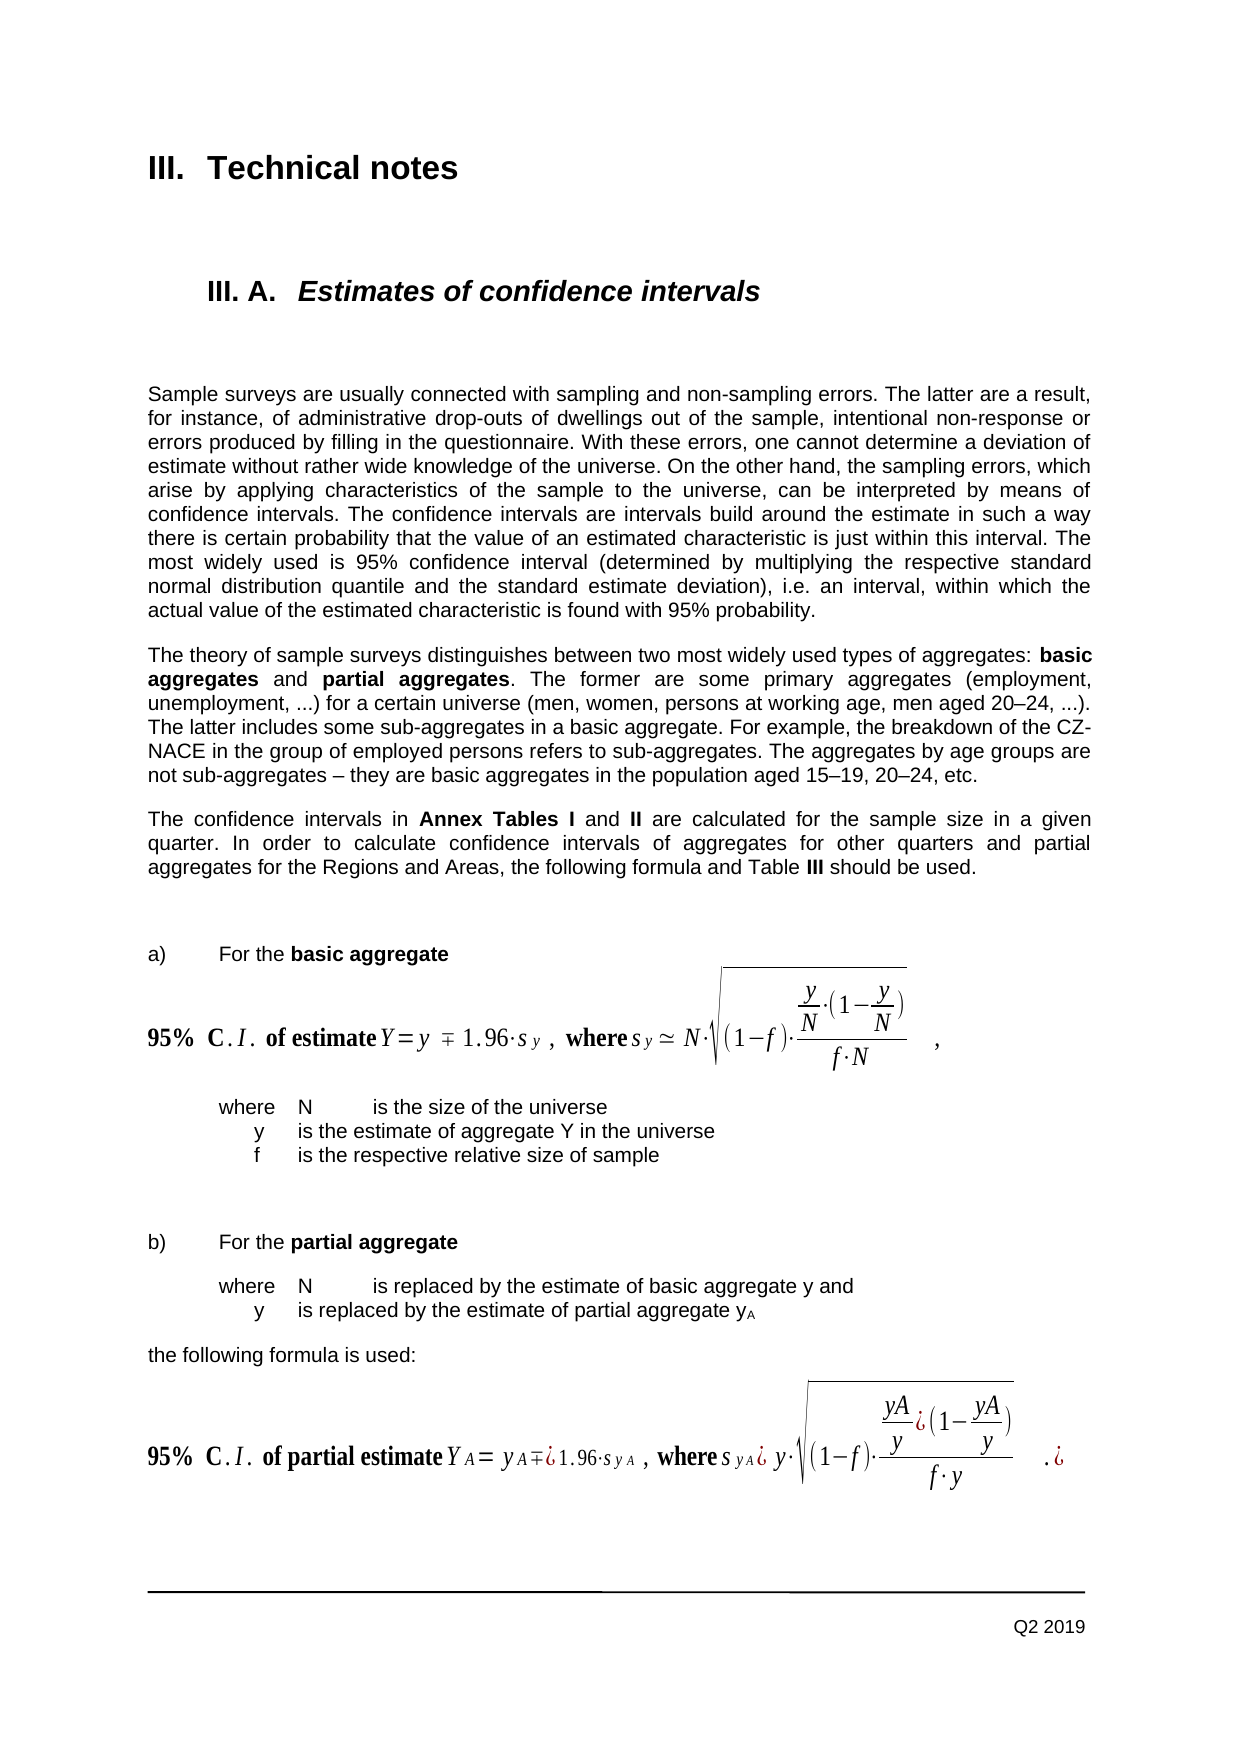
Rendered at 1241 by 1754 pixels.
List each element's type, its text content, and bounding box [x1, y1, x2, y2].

text where N is replaced by the estimate of basic aggregate y and [218, 1274, 1092, 1298]
text where N is the size of the universe [218, 1095, 1092, 1119]
text Sample surveys are usually connected with sampling and non-sampling errors. The latter are a result, for instance, of administrative drop-outs of dwellings out of the sample, intentional non-response or errors produced by filling in the questionnaire. With these errors, one cannot determine a deviation of estimate without rather wide knowledge of the universe. On the other hand, the sampling errors, which arise by applying characteristics of the sample to the universe, can be interpreted by means of confidence intervals. The confidence intervals are intervals build around the estimate in such a way there is certain probability that the value of an estimated characteristic is just within this interval. The most widely used is 95% confidence interval (determined by multiplying the respective standard normal distribution quantile and the standard estimate deviation), i.e. an interval, within which the actual value of the estimated characteristic is found with 95% probability. [148, 382, 1092, 622]
text y is replaced by the estimate of partial aggregate yA [148, 1298, 1092, 1322]
text b) For the partial aggregate [148, 1229, 1092, 1253]
list Technical notes [148, 148, 1092, 186]
text a) For the basic aggregate [148, 942, 1092, 966]
text The confidence intervals in Annex Tables I and II are calculated for the sample size in a given quarter. In order to calculate confidence intervals of aggregates for other quarters and partial aggregates for the Regions and Areas, the following formula and Table III should be used. [148, 807, 1092, 879]
text f is the respective relative size of sample [148, 1143, 1092, 1167]
text y is the estimate of aggregate Y in the universe [148, 1119, 1092, 1143]
text the following formula is used: [148, 1343, 1092, 1367]
list Estimates of confidence intervals [207, 274, 1092, 307]
text The theory of sample surveys distinguishes between two most widely used types of aggregates: basic aggregates and partial aggregates. The former are some primary aggregates (employment, unemployment, ...) for a certain universe (men, women, persons at working age, men aged 20–24, ...). The latter includes some sub-aggregates in a basic aggregate. For example, the breakdown of the CZ-NACE in the group of employed persons refers to sub-aggregates. The aggregates by age groups are not sub-aggregates – they are basic aggregates in the population aged 15–19, 20–24, etc. [148, 643, 1092, 786]
